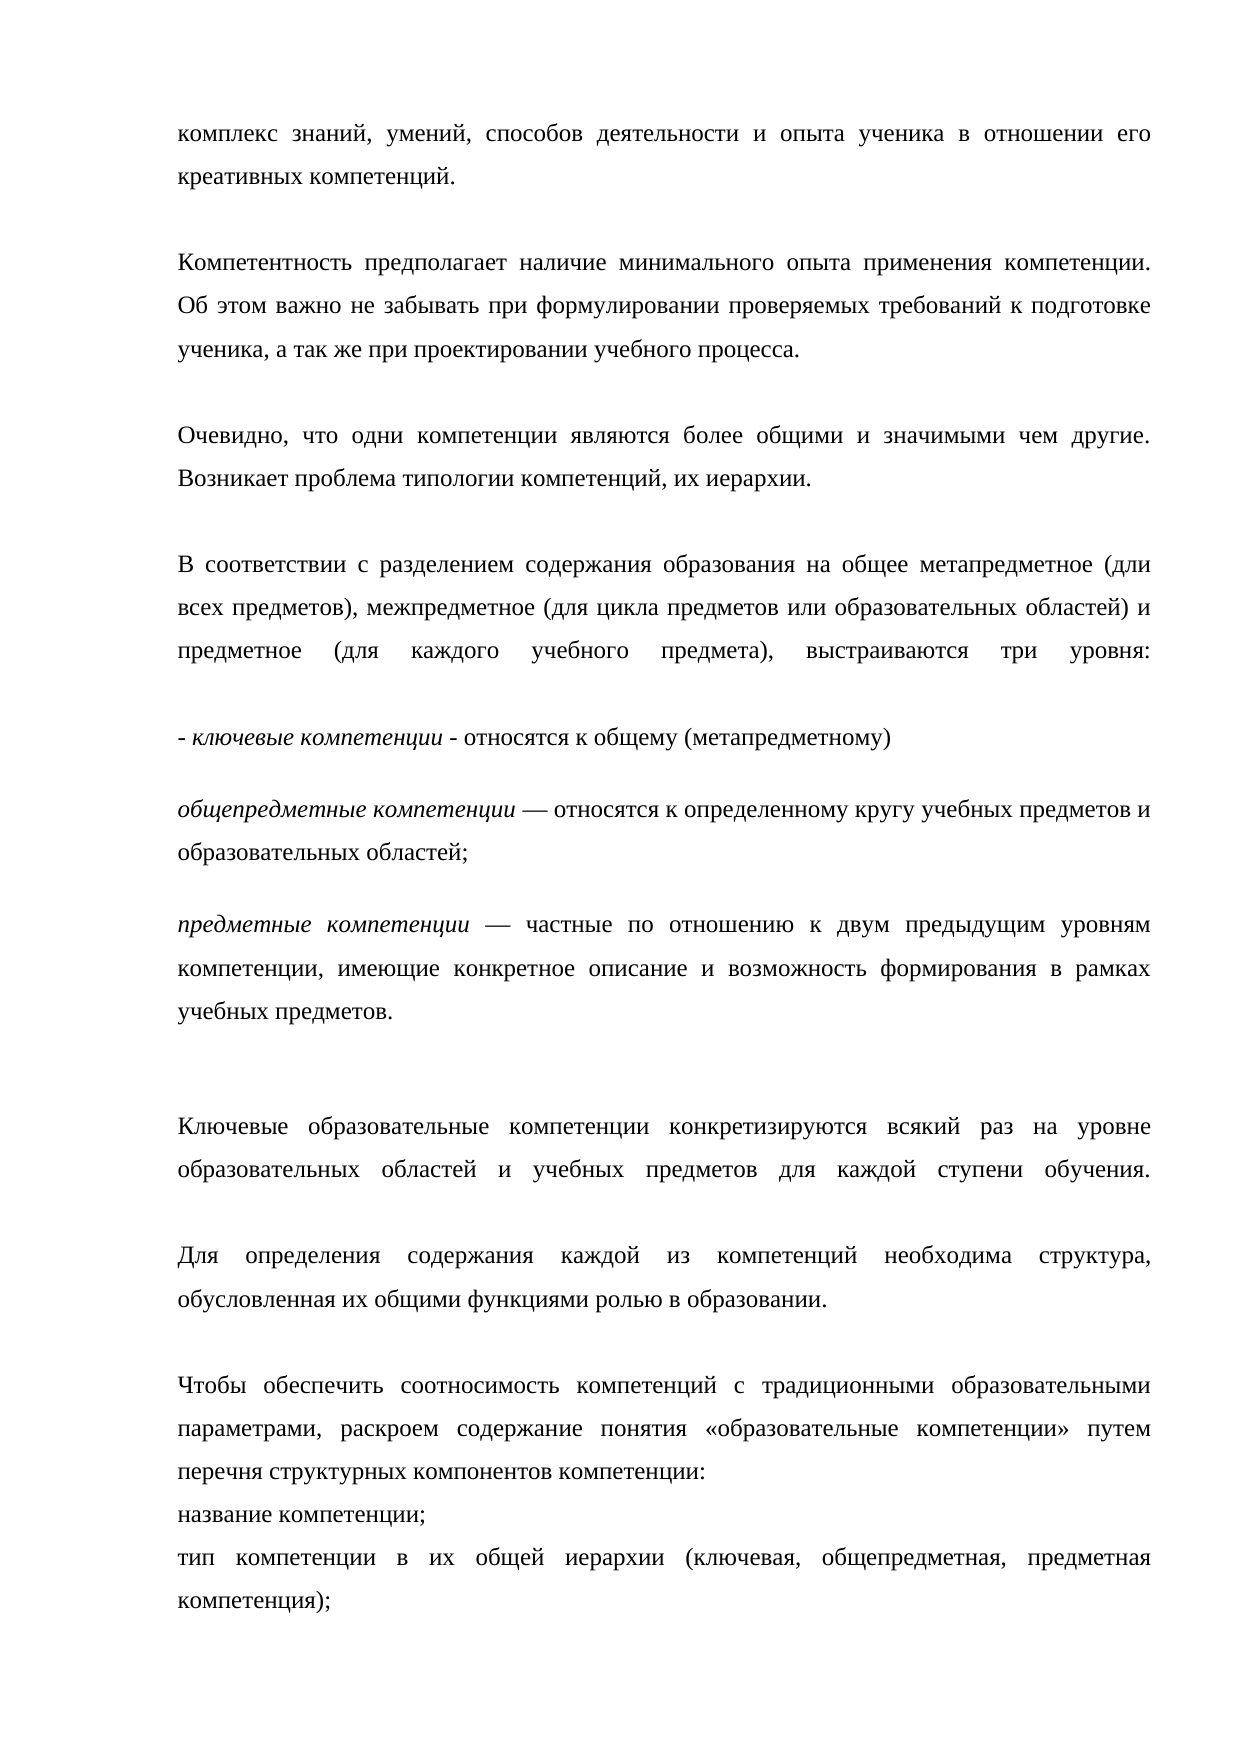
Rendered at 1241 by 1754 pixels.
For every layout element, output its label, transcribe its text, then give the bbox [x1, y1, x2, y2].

text Компетентность предполагает наличие минимального опыта применения компетенции. Об этом важно не забывать при формулировании проверяемых требований к подготовке ученика, а так же при проектировании учебного процесса. [177, 204, 1152, 362]
text тип компетенции в их общей иерархии (ключевая, общепредметная, предметная компетенция); [177, 1542, 1152, 1614]
text предметные компетенции — частные по отношению к двум предыдущим уровням компетенции, имеющие конкретное описание и возможность формирования в рамках учебных предметов. [177, 909, 1152, 1024]
text Ключевые образовательные компетенции конкретизируются всякий раз на уровне образовательных областей и учебных предметов для каждой ступени обучения. Для определения содержания каждой из компетенций необходима структура, обусловленная их общими функциями ролью в образовании. [177, 1068, 1152, 1312]
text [177, 118, 1152, 190]
text В соответствии с разделением содержания образования на общее метапредметное (дли всех предметов), межпредметное (для цикла предметов или образовательных областей) и предметное (для каждого учебного предмета), выстраиваются три уровня: - ключевые компетенции - относятся к общему (метапредметному) [177, 506, 1152, 751]
text Очевидно, что одни компетенции являются более общими и значимыми чем другие. Возникает проблема типологии компетенций, их иерархии. [177, 377, 1152, 492]
text общепредметные компетенции — относятся к определенному кругу учебных предметов и образовательных областей; [177, 794, 1152, 866]
text Чтобы обеспечить соотносимость компетенций с традиционными образовательными параметрами, раскроем содержание понятия «образовательные компетенции» путем перечня структурных компонентов компетенции: [177, 1327, 1152, 1485]
text название компетенции; [177, 1499, 1152, 1528]
